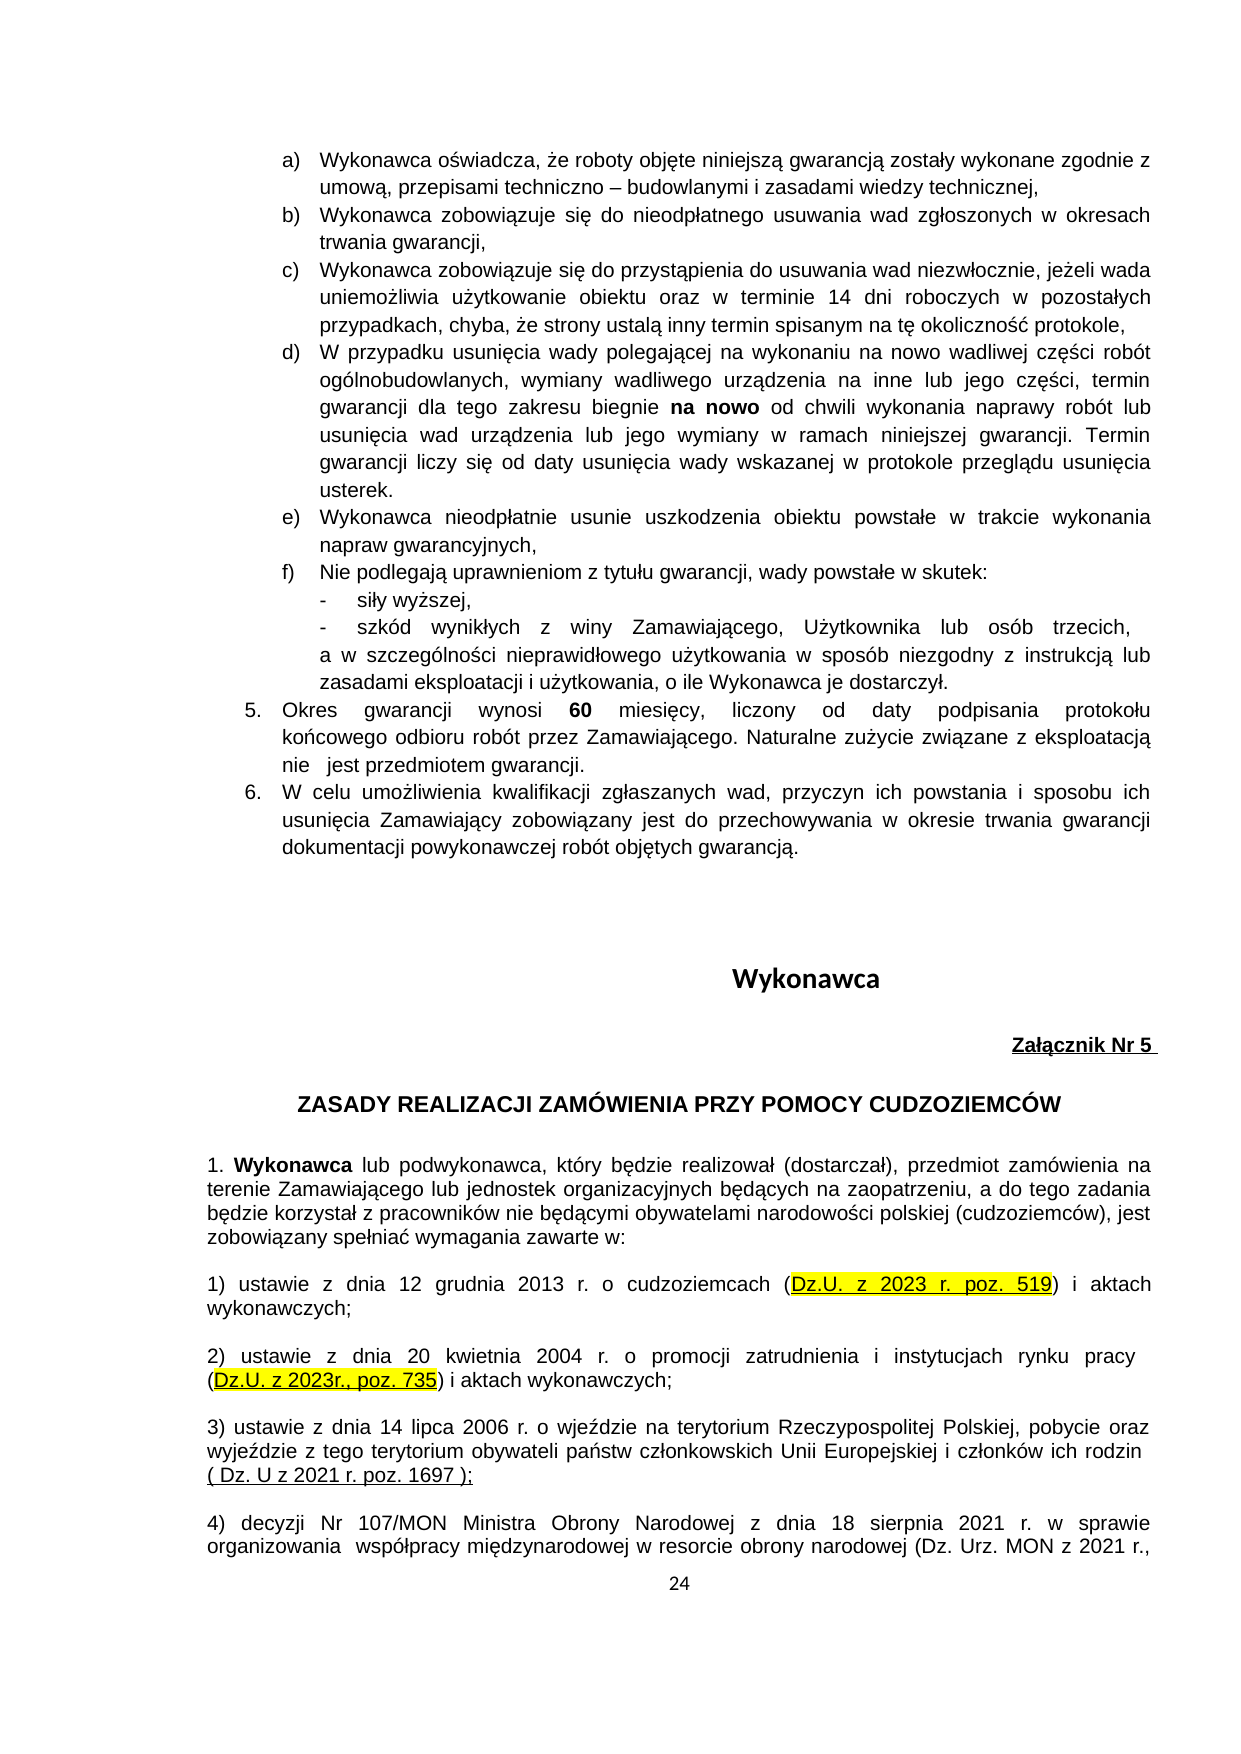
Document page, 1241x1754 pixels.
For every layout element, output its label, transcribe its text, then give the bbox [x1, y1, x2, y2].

list - siły wyższej, [319, 588, 1152, 612]
list Wykonawca nieodpłatnie usunie uszkodzenia obiektu powstałe w trakcie wykonania napraw gwarancyjnych, [282, 505, 1152, 557]
text Załącznik Nr 5 [207, 1032, 1152, 1056]
text 3) ustawie z dnia 14 lipca 2006 r. o wjeździe na terytorium Rzeczypospolitej Polskiej, pobycie oraz wyjeździe z tego terytorium obywateli państw członkowskich Unii Europejskiej i członków ich rodzin ( Dz. U z 2021 r. poz. 1697 ); [207, 1415, 1152, 1487]
list - szkód wynikłych z winy Zamawiającego, Użytkownika lub osób trzecich, a w szczególności nieprawidłowego użytkowania w sposób niezgodny z instrukcją lub zasadami eksploatacji i użytkowania, o ile Wykonawca je dostarczył. [319, 615, 1152, 694]
text 1. Wykonawca lub podwykonawca, który będzie realizował (dostarczał), przedmiot zamówienia na terenie Zamawiającego lub jednostek organizacyjnych będących na zaopatrzeniu, a do tego zadania będzie korzystał z pracowników nie będącymi obywatelami narodowości polskiej (cudzoziemców), jest zobowiązany spełniać wymagania zawarte w: [207, 1153, 1152, 1248]
list Wykonawca oświadcza, że roboty objęte niniejszą gwarancją zostały wykonane zgodnie z umową, przepisami techniczno – budowlanymi i zasadami wiedzy technicznej, [282, 148, 1152, 199]
list W celu umożliwienia kwalifikacji zgłaszanych wad, przyczyn ich powstania i sposobu ich usunięcia Zamawiający zobowiązany jest do przechowywania w okresie trwania gwarancji dokumentacji powykonawczej robót objętych gwarancją. [244, 780, 1152, 859]
list Wykonawca zobowiązuje się do nieodpłatnego usuwania wad zgłoszonych w okresach trwania gwarancji, [282, 203, 1152, 254]
text ZASADY REALIZACJI ZAMÓWIENIA PRZY POMOCY CUDZOZIEMCÓW [207, 1091, 1152, 1117]
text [207, 1510, 1152, 1558]
text 2) ustawie z dnia 20 kwietnia 2004 r. o promocji zatrudnienia i instytucjach rynku pracy (Dz.U. z 2023r., poz. 735) i aktach wykonawczych; [207, 1343, 1152, 1391]
list Nie podlegają uprawnieniom z tytułu gwarancji, wady powstałe w skutek: [282, 560, 1152, 584]
text 1) ustawie z dnia 12 grudnia 2013 r. o cudzoziemcach (Dz.U. z 2023 r. poz. 519) i aktach wykonawczych; [207, 1272, 1152, 1320]
text Wykonawca [282, 960, 1152, 996]
list W przypadku usunięcia wady polegającej na wykonaniu na nowo wadliwej części robót ogólnobudowlanych, wymiany wadliwego urządzenia na inne lub jego części, termin gwarancji dla tego zakresu biegnie na nowo od chwili wykonania naprawy robót lub usunięcia wad urządzenia lub jego wymiany w ramach niniejszej gwarancji. Termin gwarancji liczy się od daty usunięcia wady wskazanej w protokole przeglądu usunięcia usterek. [282, 340, 1152, 502]
list Okres gwarancji wynosi 60 miesięcy, liczony od daty podpisania protokołu końcowego odbioru robót przez Zamawiającego. Naturalne zużycie związane z eksploatacją nie jest przedmiotem gwarancji. [244, 698, 1152, 777]
list Wykonawca zobowiązuje się do przystąpienia do usuwania wad niezwłocznie, jeżeli wada uniemożliwia użytkowanie obiektu oraz w terminie 14 dni roboczych w pozostałych przypadkach, chyba, że strony ustalą inny termin spisanym na tę okoliczność protokole, [282, 258, 1152, 337]
